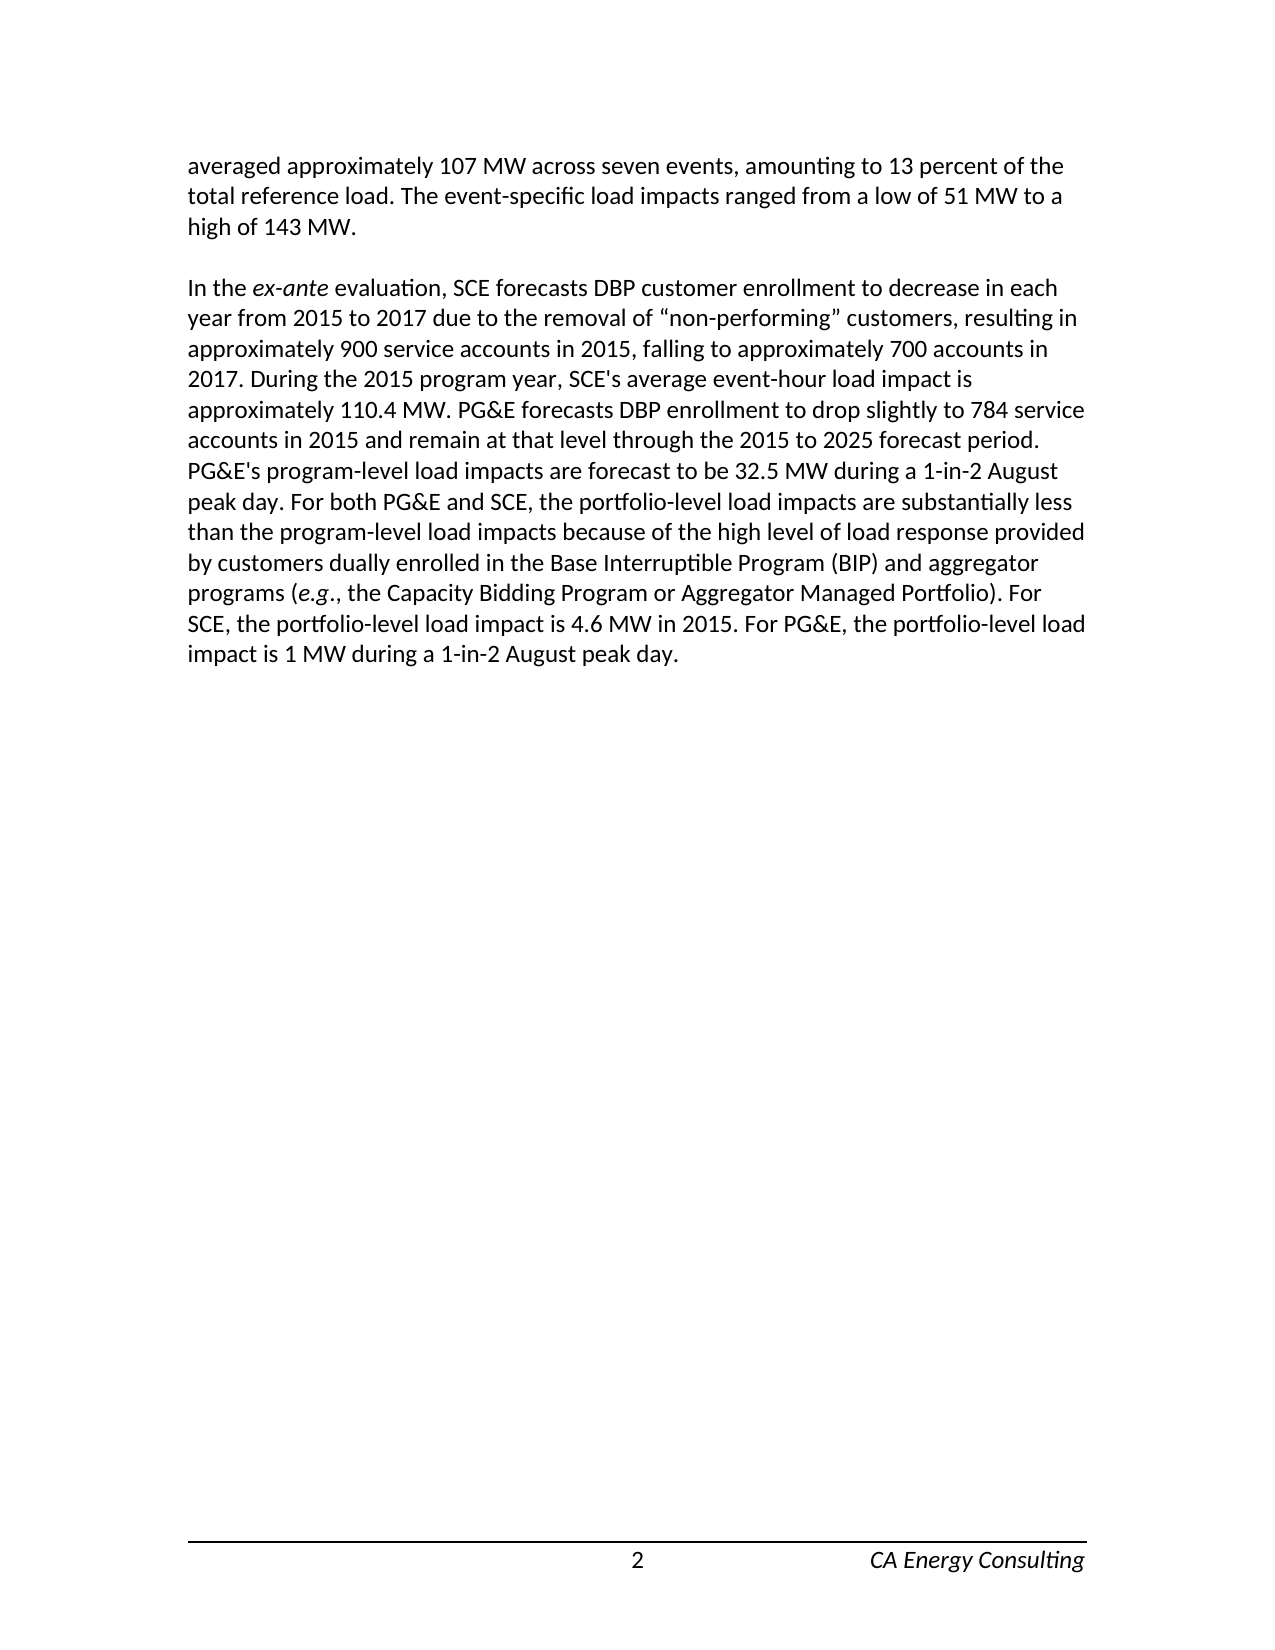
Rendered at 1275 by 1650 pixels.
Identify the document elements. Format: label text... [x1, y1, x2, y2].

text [187, 150, 1087, 242]
text In the ex-ante evaluation, SCE forecasts DBP customer enrollment to decrease in each year from 2015 to 2017 due to the removal of “non-performing” customers, resulting in approximately 900 service accounts in 2015, falling to approximately 700 accounts in 2017. During the 2015 program year, SCE's average event-hour load impact is approximately 110.4 MW. PG&E forecasts DBP enrollment to drop slightly to 784 service accounts in 2015 and remain at that level through the 2015 to 2025 forecast period. PG&E's program-level load impacts are forecast to be 32.5 MW during a 1-in-2 August peak day. For both PG&E and SCE, the portfolio-level load impacts are substantially less than the program-level load impacts because of the high level of load response provided by customers dually enrolled in the Base Interruptible Program (BIP) and aggregator programs (e.g., the Capacity Bidding Program or Aggregator Managed Portfolio). For SCE, the portfolio-level load impact is 4.6 MW in 2015. For PG&E, the portfolio-level load impact is 1 MW during a 1-in-2 August peak day. [187, 272, 1087, 669]
